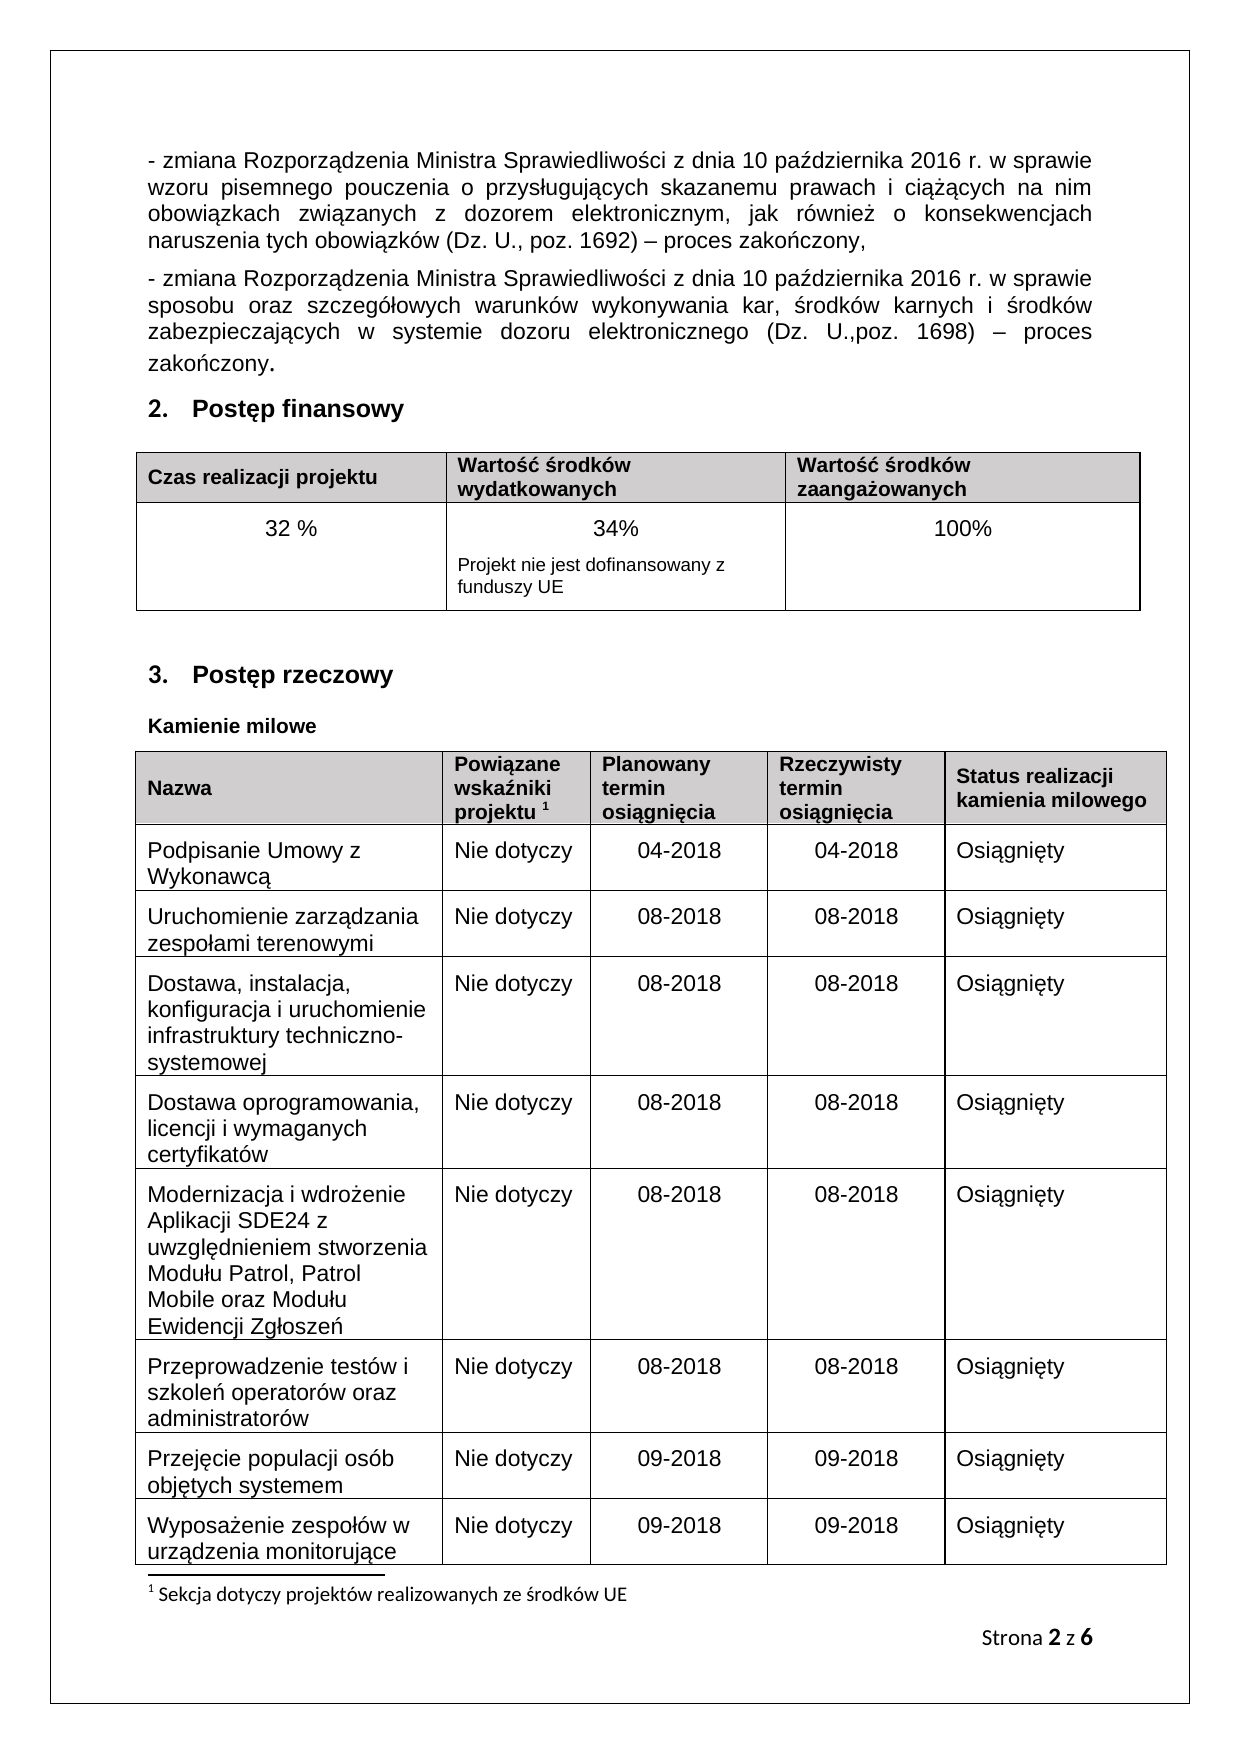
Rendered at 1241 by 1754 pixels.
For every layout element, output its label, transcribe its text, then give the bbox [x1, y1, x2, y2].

table_cell Dostawa oprogramowania, licencji i wymaganych certyfikatów [136, 1076, 442, 1167]
table_cell Nie dotyczy [443, 1169, 590, 1339]
table_cell Osiągnięty [946, 825, 1166, 890]
table_cell 09-2018 [768, 1433, 944, 1498]
table_cell Osiągnięty [946, 1076, 1166, 1167]
table_cell 08-2018 [591, 1169, 767, 1339]
table_cell 08-2018 [591, 1076, 767, 1167]
table_cell Osiągnięty [946, 1169, 1166, 1339]
text Kamienie milowe [148, 714, 1093, 738]
table_cell Osiągnięty [946, 1340, 1166, 1432]
table_header Planowany termin osiągnięcia [591, 752, 767, 823]
table_cell Nie dotyczy [443, 1076, 590, 1167]
table_cell Modernizacja i wdrożenie Aplikacji SDE24 z uwzględnieniem stworzenia Modułu Patrol, Patrol Mobile oraz Modułu Ewidencji Zgłoszeń [136, 1169, 442, 1339]
table_cell Nie dotyczy [443, 825, 590, 890]
subtitle Postęp finansowy [148, 391, 1093, 424]
table_cell Osiągnięty [946, 1433, 1166, 1498]
table_cell Przeprowadzenie testów i szkoleń operatorów oraz administratorów [136, 1340, 442, 1432]
table_header Nazwa [136, 752, 442, 823]
table_header Czas realizacji projektu [137, 453, 446, 502]
table_cell 100% [786, 503, 1139, 610]
table_cell Wyposażenie zespołów w urządzenia monitorujące [136, 1499, 442, 1564]
text - zmiana Rozporządzenia Ministra Sprawiedliwości z dnia 10 października 2016 r. w sprawie sposobu oraz szczegółowych warunków wykonywania kar, środków karnych i środków zabezpieczających w systemie dozoru elektronicznego (Dz. U.,poz. 1698) – proces zakończony. [148, 265, 1093, 378]
subtitle Postęp rzeczowy [148, 658, 1093, 691]
table_header Rzeczywisty termin osiągnięcia [768, 752, 944, 823]
table_cell 08-2018 [768, 957, 944, 1075]
table_header Status realizacji kamienia milowego [946, 752, 1166, 823]
table_cell 04-2018 [591, 825, 767, 890]
table_cell 08-2018 [768, 1340, 944, 1432]
table_cell Nie dotyczy [443, 1433, 590, 1498]
table_cell 34% Projekt nie jest dofinansowany z funduszy UE [447, 503, 785, 610]
table_cell 09-2018 [591, 1499, 767, 1564]
table_cell Przejęcie populacji osób objętych systemem [136, 1433, 442, 1498]
table_cell 09-2018 [591, 1433, 767, 1498]
text - zmiana Rozporządzenia Ministra Sprawiedliwości z dnia 10 października 2016 r. w sprawie wzoru pisemnego pouczenia o przysługujących skazanemu prawach i ciążących na nim obowiązkach związanych z dozorem elektronicznym, jak również o konsekwencjach naruszenia tych obowiązków (Dz. U., poz. 1692) – proces zakończony, [148, 147, 1093, 253]
table_cell 04-2018 [768, 825, 944, 890]
table_cell Nie dotyczy [443, 957, 590, 1075]
table_cell 09-2018 [768, 1499, 944, 1564]
table_cell Uruchomienie zarządzania zespołami terenowymi [136, 891, 442, 956]
table_cell Nie dotyczy [443, 1340, 590, 1432]
table_cell 08-2018 [768, 1169, 944, 1339]
table_cell 08-2018 [591, 891, 767, 956]
table_cell Podpisanie Umowy z Wykonawcą [136, 825, 442, 890]
table_cell 32 % [137, 503, 446, 610]
table_cell 08-2018 [768, 891, 944, 956]
table_cell 08-2018 [768, 1076, 944, 1167]
table_cell Dostawa, instalacja, konfiguracja i uruchomienie infrastruktury techniczno-systemowej [136, 957, 442, 1075]
table_cell Osiągnięty [946, 891, 1166, 956]
table_header Powiązane wskaźniki projektu [443, 752, 590, 823]
table_cell Nie dotyczy [443, 891, 590, 956]
table_cell Osiągnięty [946, 957, 1166, 1075]
table_cell 08-2018 [591, 957, 767, 1075]
table_header Wartość środków wydatkowanych [447, 453, 785, 502]
table_cell 08-2018 [591, 1340, 767, 1432]
table_cell Osiągnięty [946, 1499, 1166, 1564]
table_cell Nie dotyczy [443, 1499, 590, 1564]
table_header Wartość środków zaangażowanych [786, 453, 1139, 502]
